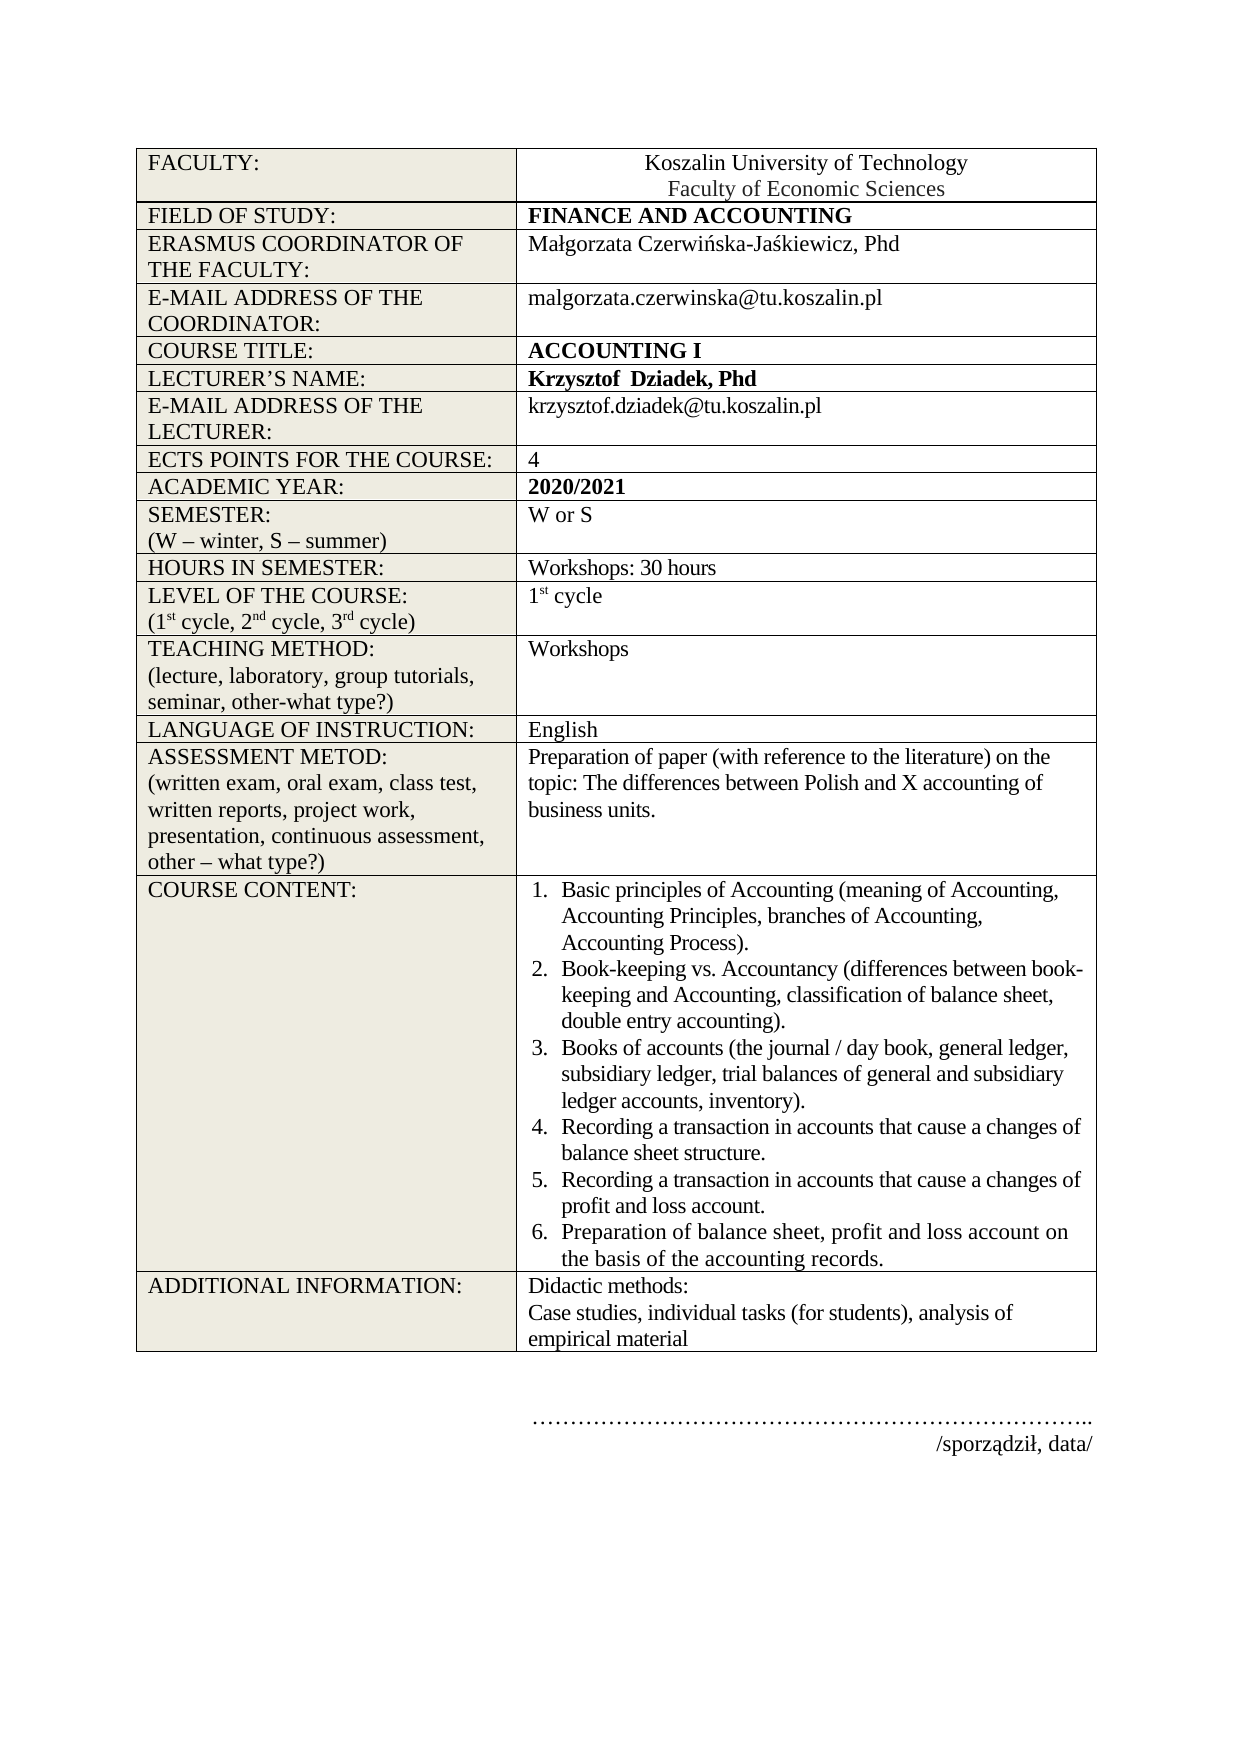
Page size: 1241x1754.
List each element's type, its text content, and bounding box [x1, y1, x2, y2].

table_cell krzysztof.dziadek@tu.koszalin.pl [517, 392, 1096, 445]
text ……………………………………………………………….. [148, 1403, 1093, 1430]
table_cell Workshops [517, 636, 1096, 714]
table_cell 4 [517, 446, 1096, 472]
text /sporządził, data/ [148, 1430, 1093, 1456]
table_cell LEVEL OF THE COURSE: (1st cycle, 2nd cycle, 3rd cycle) [137, 582, 516, 634]
table_cell ACADEMIC YEAR: [137, 473, 516, 499]
table_cell 2020/2021 [517, 473, 1096, 499]
table_cell Didactic methods: Case studies, individual tasks (for students), analysis of empirical material [517, 1272, 1096, 1351]
table_cell COURSE TITLE: [137, 337, 516, 364]
table_cell HOURS IN SEMESTER: [137, 554, 516, 581]
table_cell ASSESSMENT METOD: (written exam, oral exam, class test, written reports, project work, presentation, continuous assessment, other – what type?) [137, 743, 516, 875]
table_cell FINANCE AND ACCOUNTING [517, 203, 1096, 229]
table_cell COURSE CONTENT: [137, 876, 516, 1271]
table_cell ADDITIONAL INFORMATION: [137, 1272, 516, 1351]
table_cell ERASMUS COORDINATOR OF THE FACULTY: [137, 230, 516, 282]
table_cell SEMESTER: (W – winter, S – summer) [137, 501, 516, 553]
table_cell FIELD OF STUDY: [137, 203, 516, 229]
table_cell Preparation of paper (with reference to the literature) on the topic: The differences between Polish and X accounting of business units. [517, 743, 1096, 875]
table_cell Basic principles of Accounting (meaning of Accounting, Accounting Principles, branches of Accounting, Accounting Process). Book-keeping vs. Accountancy (differences between book-keeping and Accounting, classification of balance sheet, double entry accounting). Books of accounts (the journal / day book, general ledger, subsidiary ledger, trial balances of general and subsidiary ledger accounts, inventory). Recording a transaction in accounts that cause a changes of balance sheet structure. Recording a transaction in accounts that cause a changes of profit and loss account. Preparation of balance sheet, profit and loss account on the basis of the accounting records. [517, 876, 1096, 1271]
table_cell Workshops: 30 hours [517, 554, 1096, 581]
table_cell ACCOUNTING I [517, 337, 1096, 364]
table_cell LANGUAGE OF INSTRUCTION: [137, 716, 516, 742]
table_cell Krzysztof Dziadek, Phd [517, 365, 1096, 391]
table_cell E-MAIL ADDRESS OF THE COORDINATOR: [137, 284, 516, 336]
table_cell LECTURER’S NAME: [137, 365, 516, 391]
table_header Koszalin University of Technology Faculty of Economic Sciences [517, 149, 1096, 201]
table_cell Małgorzata Czerwińska-Jaśkiewicz, Phd [517, 230, 1096, 282]
table_cell W or S [517, 501, 1096, 553]
table_cell E-MAIL ADDRESS OF THE LECTURER: [137, 392, 516, 445]
table_cell TEACHING METHOD: (lecture, laboratory, group tutorials, seminar, other-what type?) [137, 636, 516, 714]
table_cell malgorzata.czerwinska@tu.koszalin.pl [517, 284, 1096, 336]
table_cell ECTS POINTS FOR THE COURSE: [137, 446, 516, 472]
table_header FACULTY: [137, 149, 516, 201]
table_cell 1st cycle [517, 582, 1096, 634]
table_cell English [517, 716, 1096, 742]
